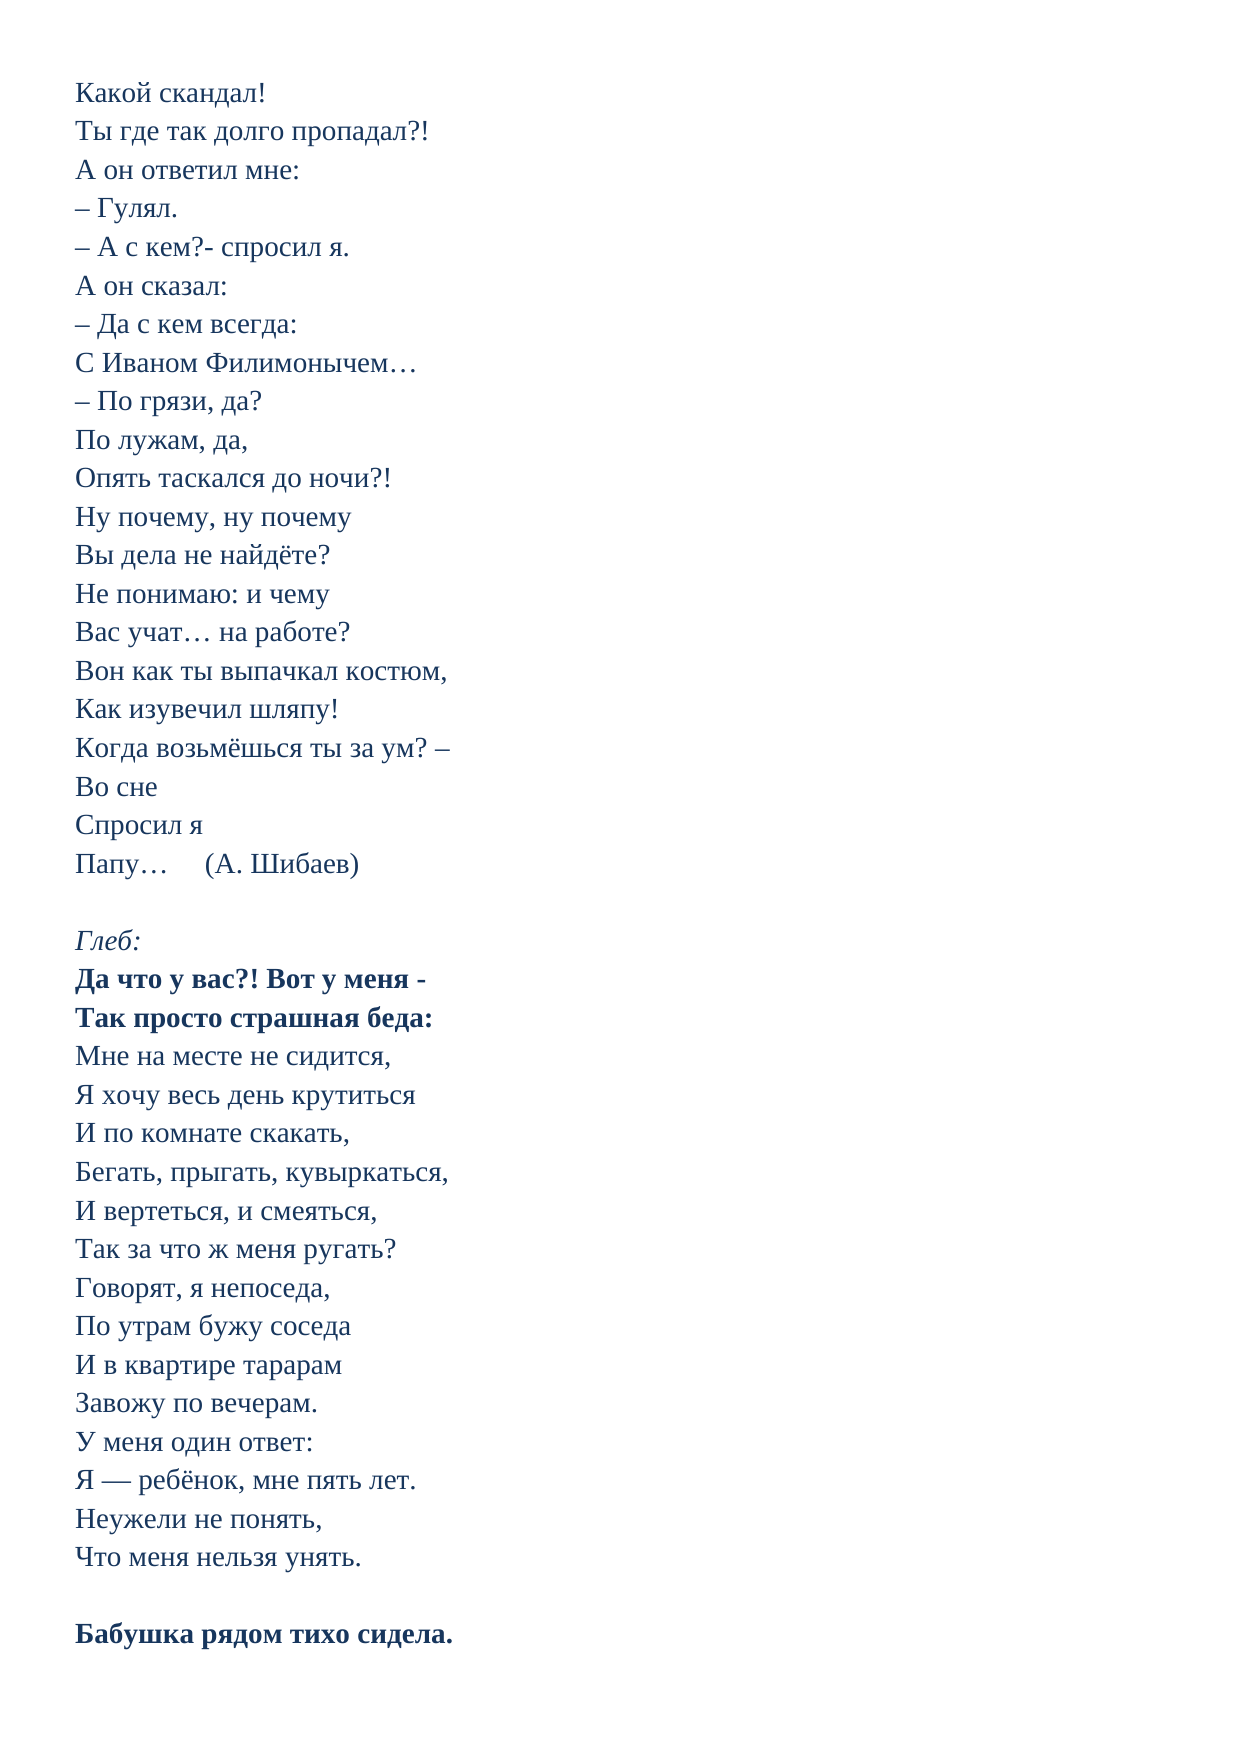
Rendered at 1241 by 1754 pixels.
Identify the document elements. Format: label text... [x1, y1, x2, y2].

text У меня один ответ: Я — ребёнок, мне пять лет. Неужели не понять, Что меня нельзя унять. [75, 1424, 1165, 1573]
text Мне на месте не сидится, Я хочу весь день крутиться И по комнате скакать, Бегать, прыгать, кувыркаться, [75, 1038, 1165, 1188]
text Бабушка рядом тихо сидела. [75, 1617, 1165, 1650]
text Так просто страшная беда: [75, 1000, 1165, 1033]
text Да что у вас?! Вот у меня - [75, 961, 1165, 995]
text И вертеться, и смеяться, Так за что ж меня ругать? Говорят, я непоседа, По утрам бужу соседа [75, 1193, 1165, 1342]
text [75, 75, 1165, 147]
text И в квартире тарарам Завожу по вечерам. [75, 1347, 1165, 1419]
text А он сказал: – Да с кем всегда: С Иваном Филимонычем… – По грязи, да? По лужам, да, Опять таскался до ночи?! Ну почему, ну почему Вы дела не найдёте? Не понимаю: и чему Вас учат… на работе? Вон как ты выпачкал костюм, Как изувечил шляпу! Когда возьмёшься ты за ум? – Во сне Спросил я Папу… (А. Шибаев) [75, 268, 1165, 879]
text Глеб: [75, 923, 1165, 956]
text А он ответил мне: – Гулял. – А с кем?- спросил я. [75, 152, 1165, 263]
